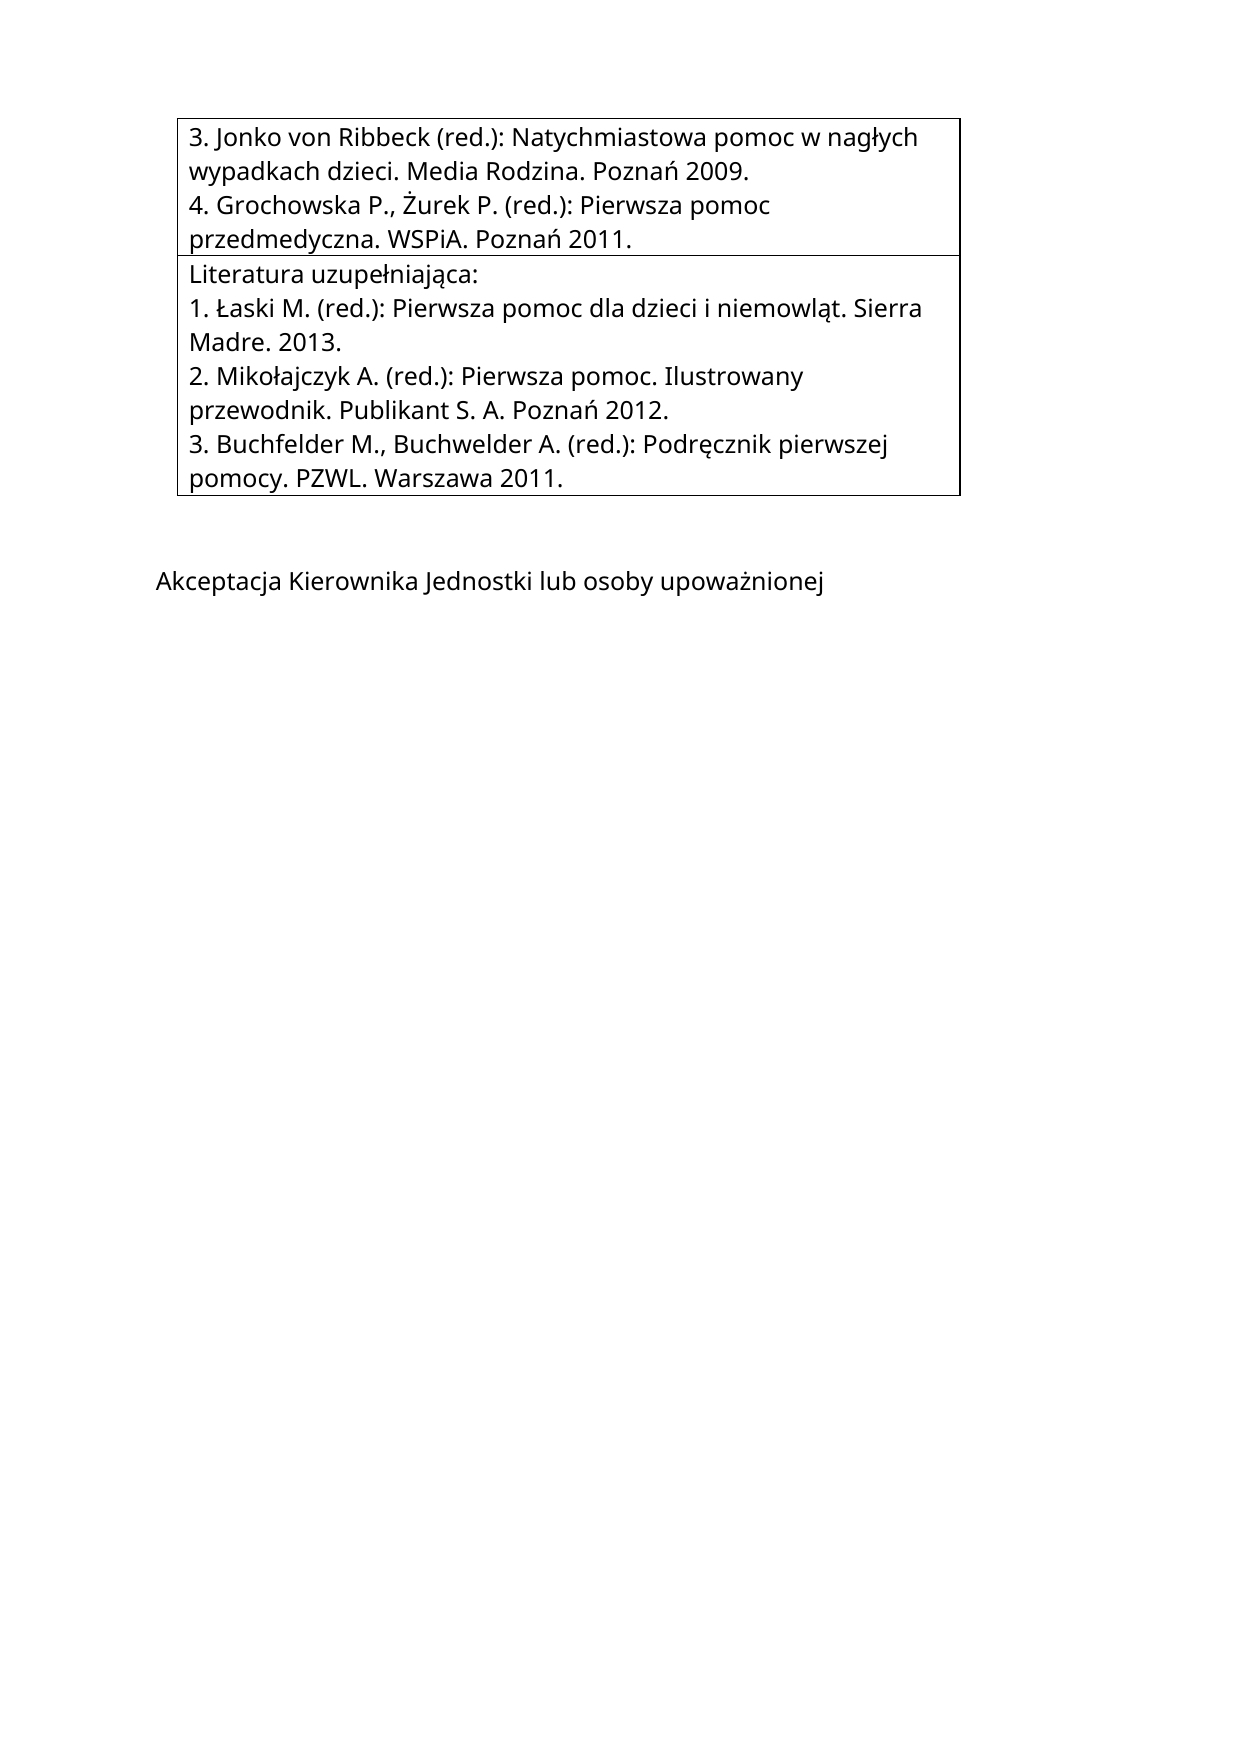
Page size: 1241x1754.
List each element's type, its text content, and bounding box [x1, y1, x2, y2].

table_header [178, 119, 959, 255]
table_cell Literatura uzupełniająca: 1. Łaski M. (red.): Pierwsza pomoc dla dzieci i niemowląt. Sierra Madre. 2013. 2. Mikołajczyk A. (red.): Pierwsza pomoc. Ilustrowany przewodnik. Publikant S. A. Poznań 2012. 3. Buchfelder M., Buchwelder A. (red.): Podręcznik pierwszej pomocy. PZWL. Warszawa 2011. [178, 256, 959, 495]
text Akceptacja Kierownika Jednostki lub osoby upoważnionej [156, 564, 1122, 598]
